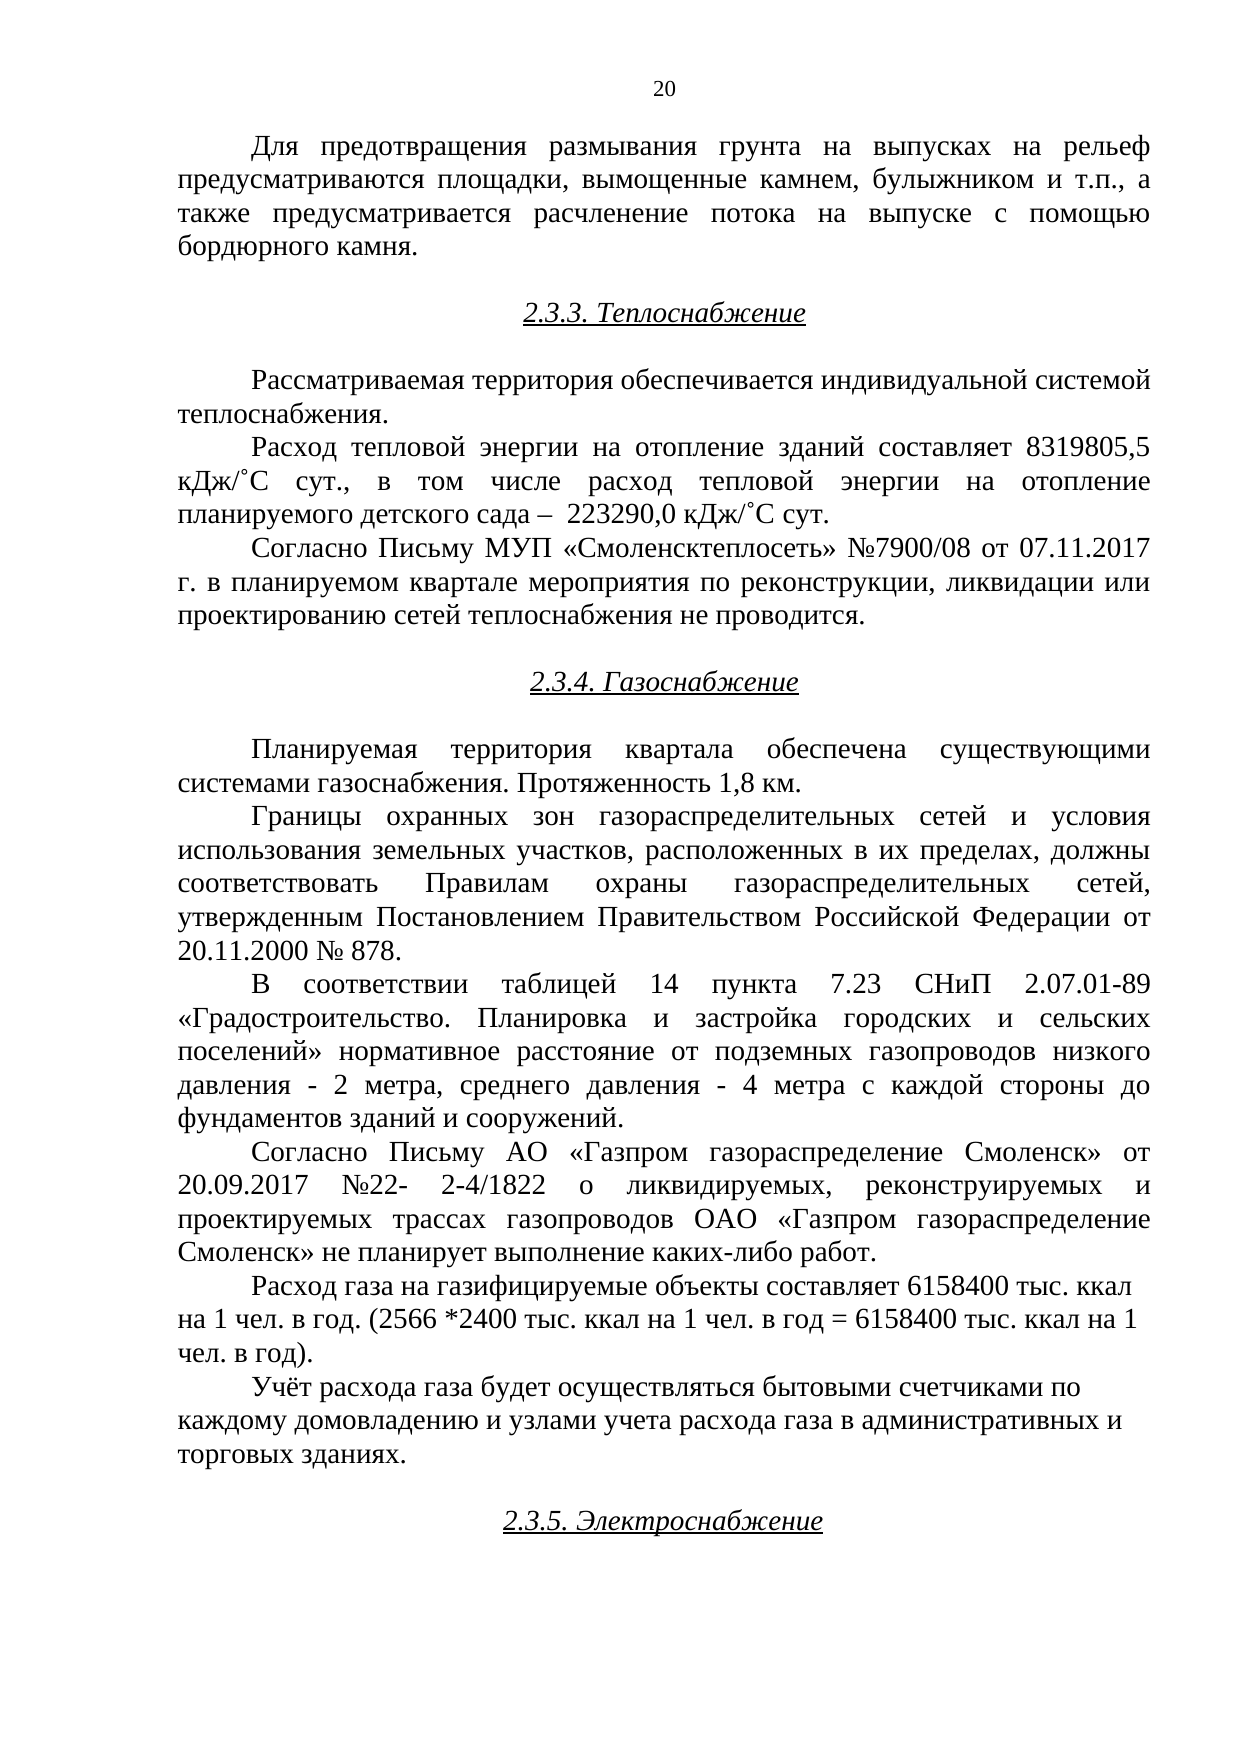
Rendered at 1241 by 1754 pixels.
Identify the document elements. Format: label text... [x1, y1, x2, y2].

text В соответствии таблицей 14 пункта 7.23 СНиП 2.07.01-89 «Градостроительство. Планировка и застройка городских и сельских поселений» нормативное расстояние от подземных газопроводов низкого давления - 2 метра, среднего давления - 4 метра с каждой стороны до фундаментов зданий и сооружений. [177, 966, 1151, 1134]
text Учёт расхода газа будет осуществляться бытовыми счетчиками по каждому домовладению и узлами учета расхода газа в административных и торговых зданиях. [177, 1369, 1151, 1469]
text Рассматриваемая территория обеспечивается индивидуальной системой теплоснабжения. [177, 362, 1151, 429]
subtitle 2.3.3. Теплоснабжение [177, 295, 1152, 329]
text Расход газа на газифицируемые объекты составляет 6158400 тыс. ккал на 1 чел. в год. (2566 *2400 тыс. ккал на 1 чел. в год = 6158400 тыс. ккал на 1 чел. в год). [177, 1268, 1151, 1369]
text Согласно Письму АО «Газпром газораспределение Смоленск» от 20.09.2017 №22- 2-4/1822 о ликвидируемых, реконструируемых и проектируемых трассах газопроводов ОАО «Газпром газораспределение Смоленск» не планирует выполнение каких-либо работ. [177, 1134, 1151, 1268]
text Планируемая территория квартала обеспечена существующими системами газоснабжения. Протяженность 1,8 км. [177, 731, 1151, 798]
text Расход тепловой энергии на отопление зданий составляет 8319805,5 кДж/˚С сут., в том числе расход тепловой энергии на отопление планируемого детского сада – 223290,0 кДж/˚С сут. [177, 429, 1151, 530]
text Согласно Письму МУП «Смоленсктеплосеть» №7900/08 от 07.11.2017 г. в планируемом квартале мероприятия по реконструкции, ликвидации или проектированию сетей теплоснабжения не проводится. [177, 530, 1151, 631]
subtitle 2.3.5. Электроснабжение [177, 1503, 1149, 1536]
text Границы охранных зон газораспределительных сетей и условия использования земельных участков, расположенных в их пределах, должны соответствовать Правилам охраны газораспределительных сетей, утвержденным Постановлением Правительством Российской Федерации от 20.11.2000 № 878. [177, 798, 1151, 966]
subtitle 2.3.4. Газоснабжение [177, 664, 1152, 698]
text Для предотвращения размывания грунта на выпусках на рельеф предусматриваются площадки, вымощенные камнем, булыжником и т.п., а также предусматривается расчленение потока на выпуске с помощью бордюрного камня. [177, 128, 1151, 262]
